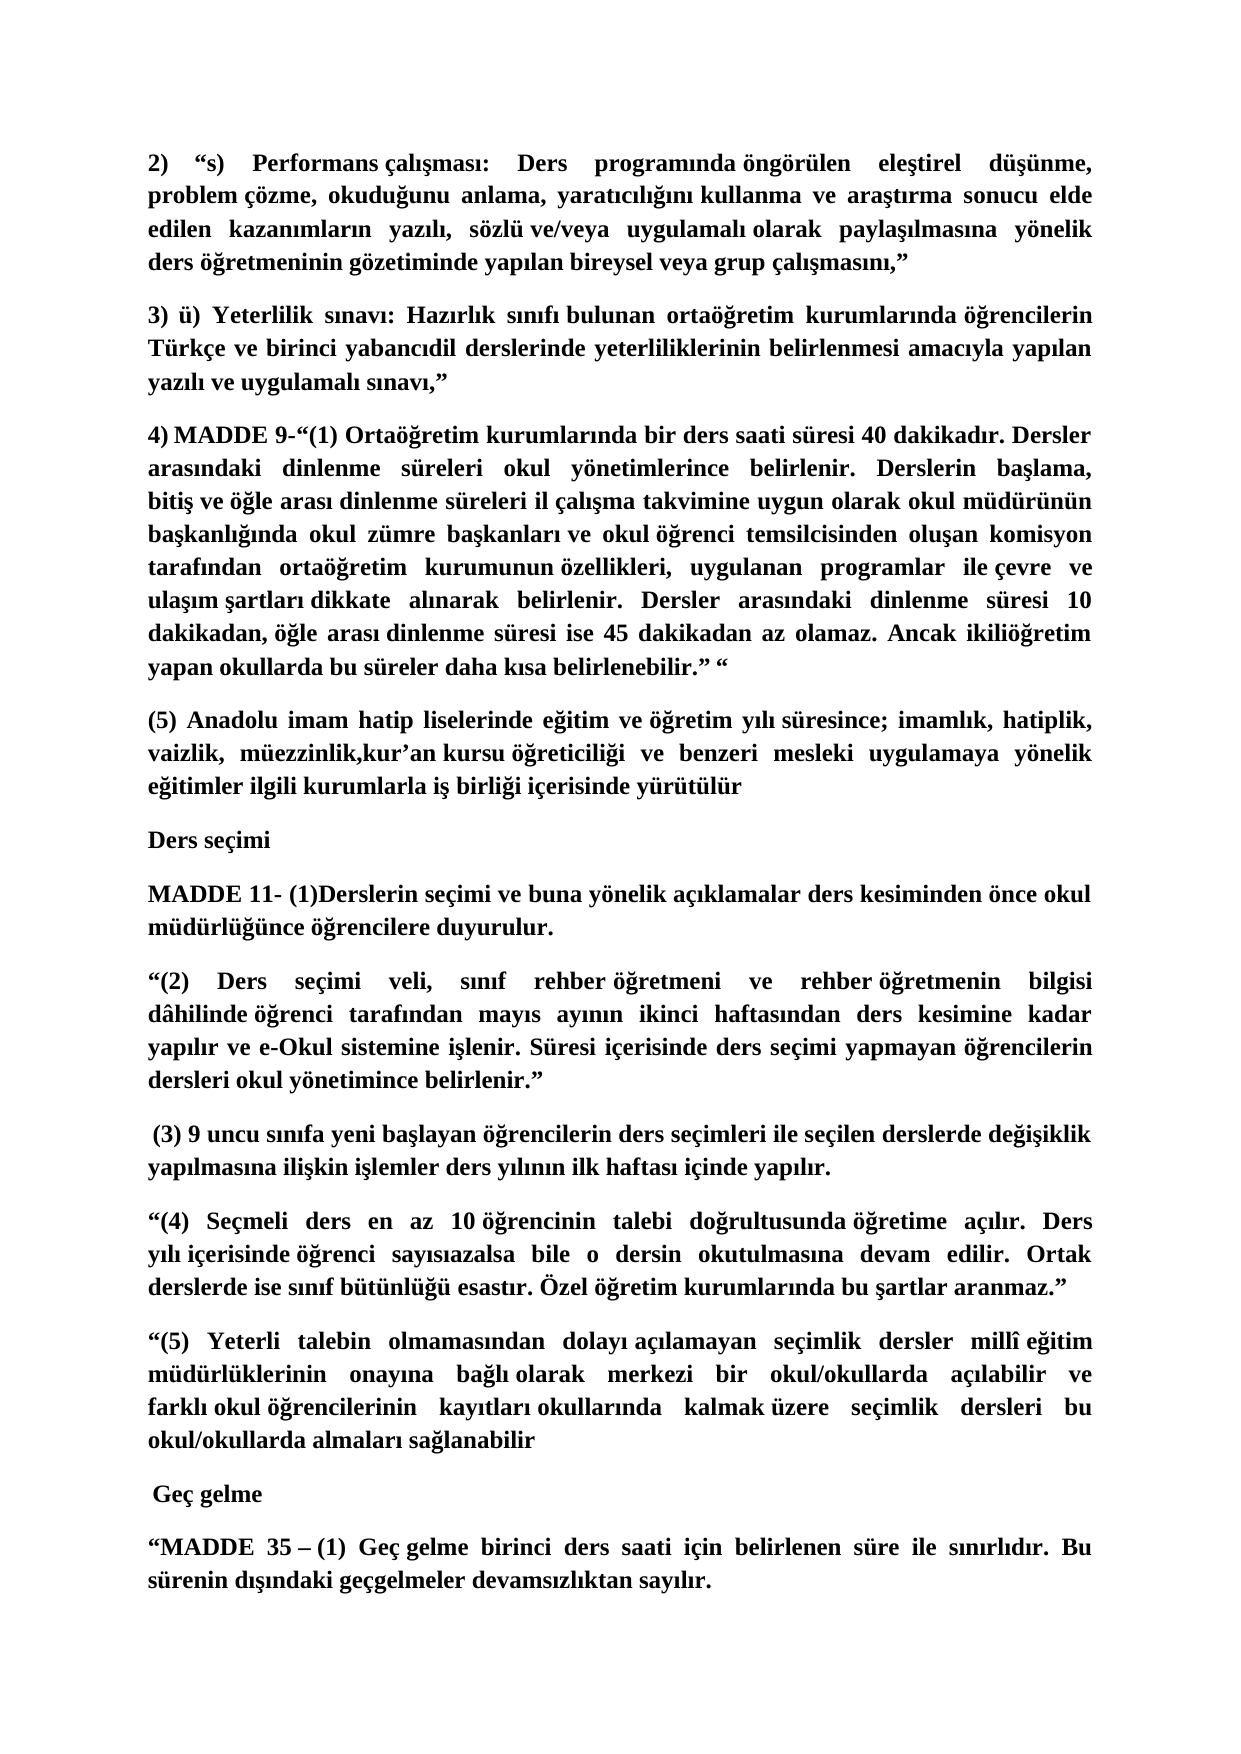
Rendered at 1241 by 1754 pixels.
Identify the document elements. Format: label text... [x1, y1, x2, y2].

text Geç gelme [148, 1479, 1093, 1507]
text Ders seçimi [148, 825, 1093, 854]
text “MADDE 35 – (1) Geç gelme birinci ders saati için belirlenen süre ile sınırlıdır. Bu sürenin dışındaki geçgelmeler devamsızlıktan sayılır. [148, 1532, 1093, 1594]
text MADDE 11- (1)Derslerin seçimi ve buna yönelik açıklamalar ders kesiminden önce okul müdürlüğünce öğrencilere duyurulur. [148, 879, 1093, 941]
text 2) “s) Performans çalışması: Ders programında öngörülen eleştirel düşünme, problem çözme, okuduğunu anlama, yaratıcılığını kullanma ve araştırma sonucu elde edilen kazanımların yazılı, sözlü ve/veya uygulamalı olarak paylaşılmasına yönelik ders öğretmeninin gözetiminde yapılan bireysel veya grup çalışmasını,” [148, 148, 1093, 275]
text (3) 9 uncu sınıfa yeni başlayan öğrencilerin ders seçimleri ile seçilen derslerde değişiklik yapılmasına ilişkin işlemler ders yılının ilk haftası içinde yapılır. [148, 1119, 1093, 1181]
text (5) Anadolu imam hatip liselerinde eğitim ve öğretim yılı süresince; imamlık, hatiplik, vaizlik, müezzinlik,kur’an kursu öğreticiliği ve benzeri mesleki uygulamaya yönelik eğitimler ilgili kurumlarla iş birliği içerisinde yürütülür [148, 705, 1093, 800]
text 4) MADDE 9-“(1) Ortaöğretim kurumlarında bir ders saati süresi 40 dakikadır. Dersler arasındaki dinlenme süreleri okul yönetimlerince belirlenir. Derslerin başlama, bitiş ve öğle arası dinlenme süreleri il çalışma takvimine uygun olarak okul müdürünün başkanlığında okul zümre başkanları ve okul öğrenci temsilcisinden oluşan komisyon tarafından ortaöğretim kurumunun özellikleri, uygulanan programlar ile çevre ve ulaşım şartları dikkate alınarak belirlenir. Dersler arasındaki dinlenme süresi 10 dakikadan, öğle arası dinlenme süresi ise 45 dakikadan az olamaz. Ancak ikiliöğretim yapan okullarda bu süreler daha kısa belirlenebilir.” “ [148, 420, 1093, 680]
text 3) ü) Yeterlilik sınavı: Hazırlık sınıfı bulunan ortaöğretim kurumlarında öğrencilerin Türkçe ve birinci yabancıdil derslerinde yeterliliklerinin belirlenmesi amacıyla yapılan yazılı ve uygulamalı sınavı,” [148, 301, 1093, 395]
text “(5) Yeterli talebin olmamasından dolayı açılamayan seçimlik dersler millî eğitim müdürlüklerinin onayına bağlı olarak merkezi bir okul/okullarda açılabilir ve farklı okul öğrencilerinin kayıtları okullarında kalmak üzere seçimlik dersleri bu okul/okullarda almaları sağlanabilir [148, 1326, 1093, 1453]
text “(4) Seçmeli ders en az 10 öğrencinin talebi doğrultusunda öğretime açılır. Ders yılı içerisinde öğrenci sayısıazalsa bile o dersin okutulmasına devam edilir. Ortak derslerde ise sınıf bütünlüğü esastır. Özel öğretim kurumlarında bu şartlar aranmaz.” [148, 1206, 1093, 1301]
text “(2) Ders seçimi veli, sınıf rehber öğretmeni ve rehber öğretmenin bilgisi dâhilinde öğrenci tarafından mayıs ayının ikinci haftasından ders kesimine kadar yapılır ve e-Okul sistemine işlenir. Süresi içerisinde ders seçimi yapmayan öğrencilerin dersleri okul yönetimince belirlenir.” [148, 966, 1093, 1094]
